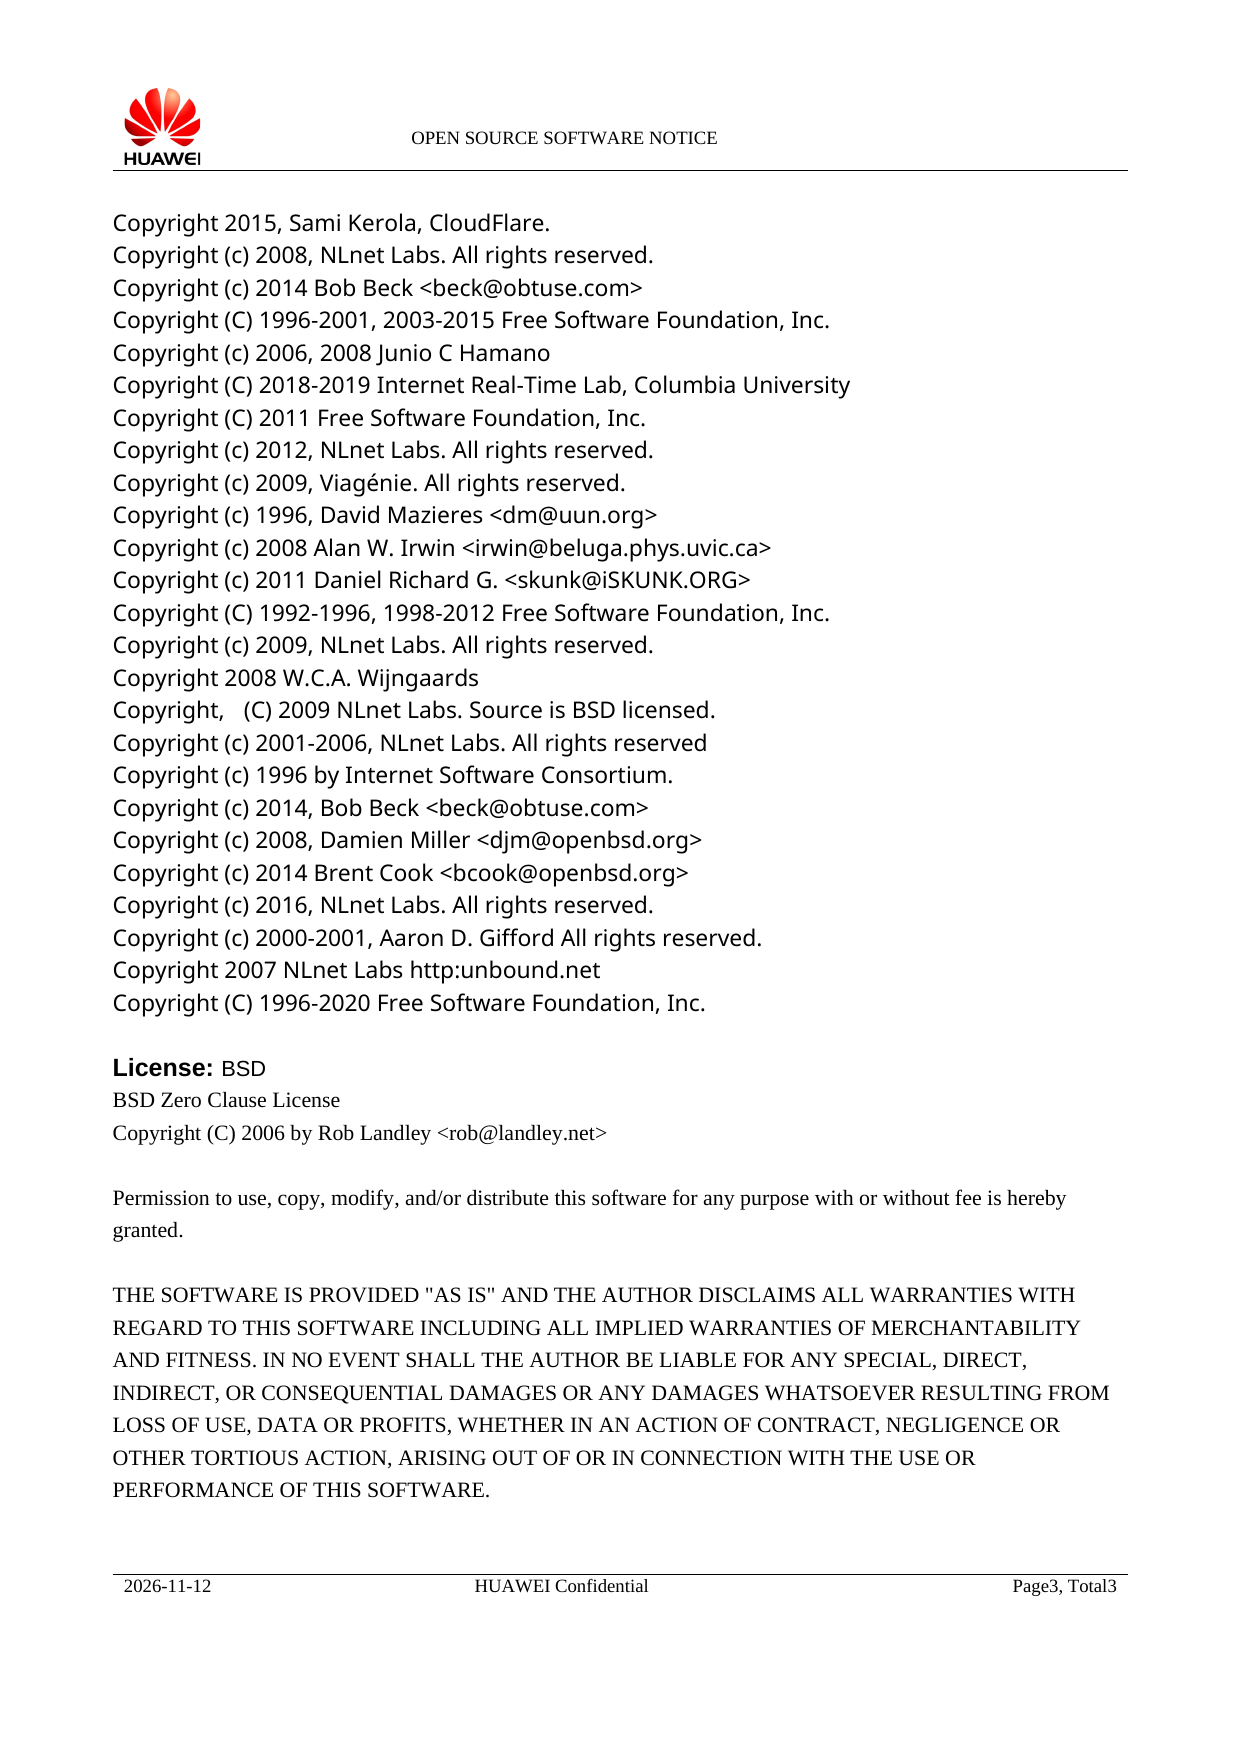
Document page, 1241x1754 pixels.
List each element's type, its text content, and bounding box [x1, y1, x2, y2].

text BSD Zero Clause License Copyright (C) 2006 by Rob Landley <rob@landley.net> Permission to use, copy, modify, and/or distribute this software for any purpose with or without fee is hereby granted. THE SOFTWARE IS PROVIDED "AS IS" AND THE AUTHOR DISCLAIMS ALL WARRANTIES WITH REGARD TO THIS SOFTWARE INCLUDING ALL IMPLIED WARRANTIES OF MERCHANTABILITY AND FITNESS. IN NO EVENT SHALL THE AUTHOR BE LIABLE FOR ANY SPECIAL, DIRECT, INDIRECT, OR CONSEQUENTIAL DAMAGES OR ANY DAMAGES WHATSOEVER RESULTING FROM LOSS OF USE, DATA OR PROFITS, WHETHER IN AN ACTION OF CONTRACT, NEGLIGENCE OR OTHER TORTIOUS ACTION, ARISING OUT OF OR IN CONNECTION WITH THE USE OR PERFORMANCE OF THIS SOFTWARE. [112, 1084, 1128, 1539]
picture [124, 88, 201, 165]
text License: BSD [112, 1051, 1128, 1084]
